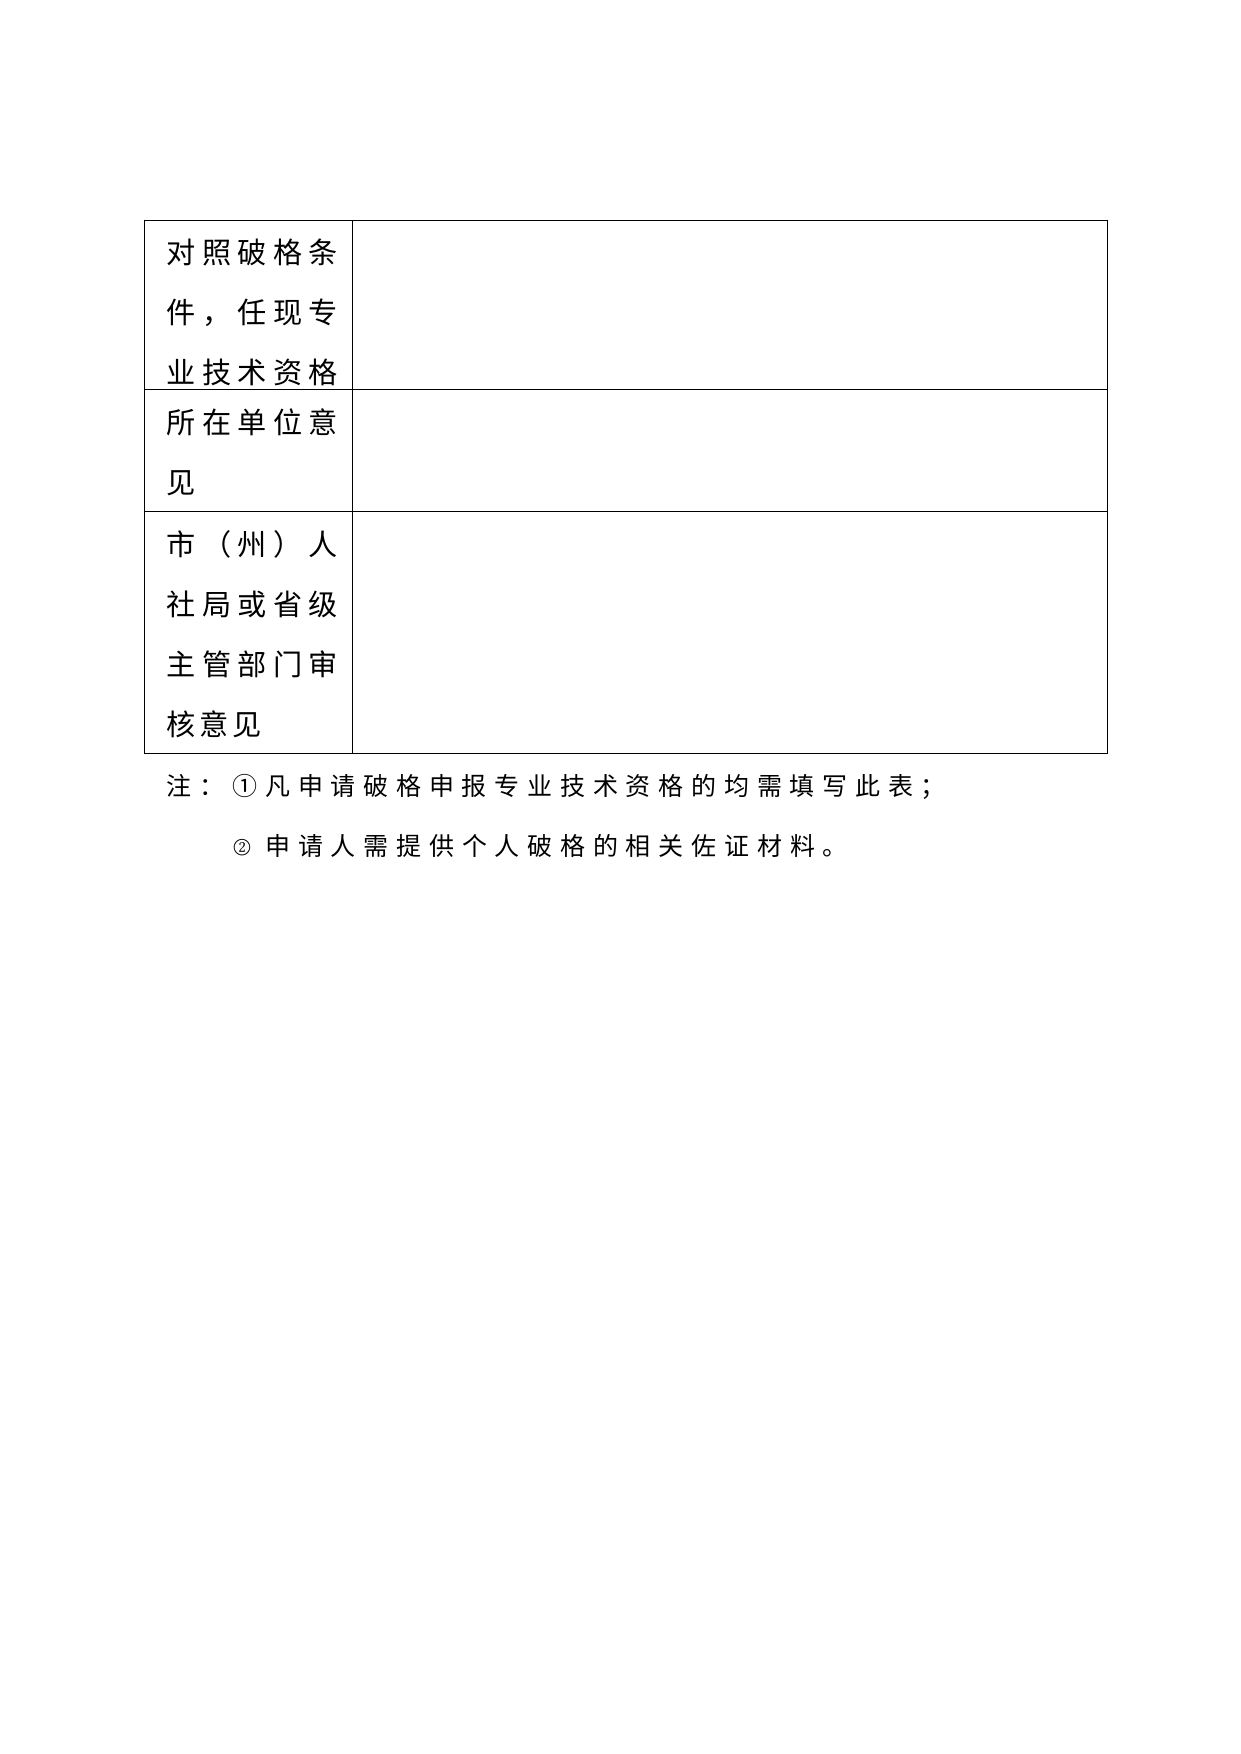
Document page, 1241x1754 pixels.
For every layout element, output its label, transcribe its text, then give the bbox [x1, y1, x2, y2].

table_cell 对照破格条件，任现专业技术资格以来取得的主要业绩 [145, 221, 352, 389]
table_cell [353, 390, 1107, 511]
table_cell [353, 221, 1107, 389]
text ②申请人需提供个人破格的相关佐证材料。 [167, 815, 1085, 875]
text 注：①凡申请破格申报专业技术资格的均需填写此表； [111, 754, 1085, 815]
table_cell 市（州）人社局或省级主管部门审核意见 [145, 512, 352, 753]
table_cell [353, 512, 1107, 753]
table_cell 所在单位意见 [145, 390, 352, 511]
